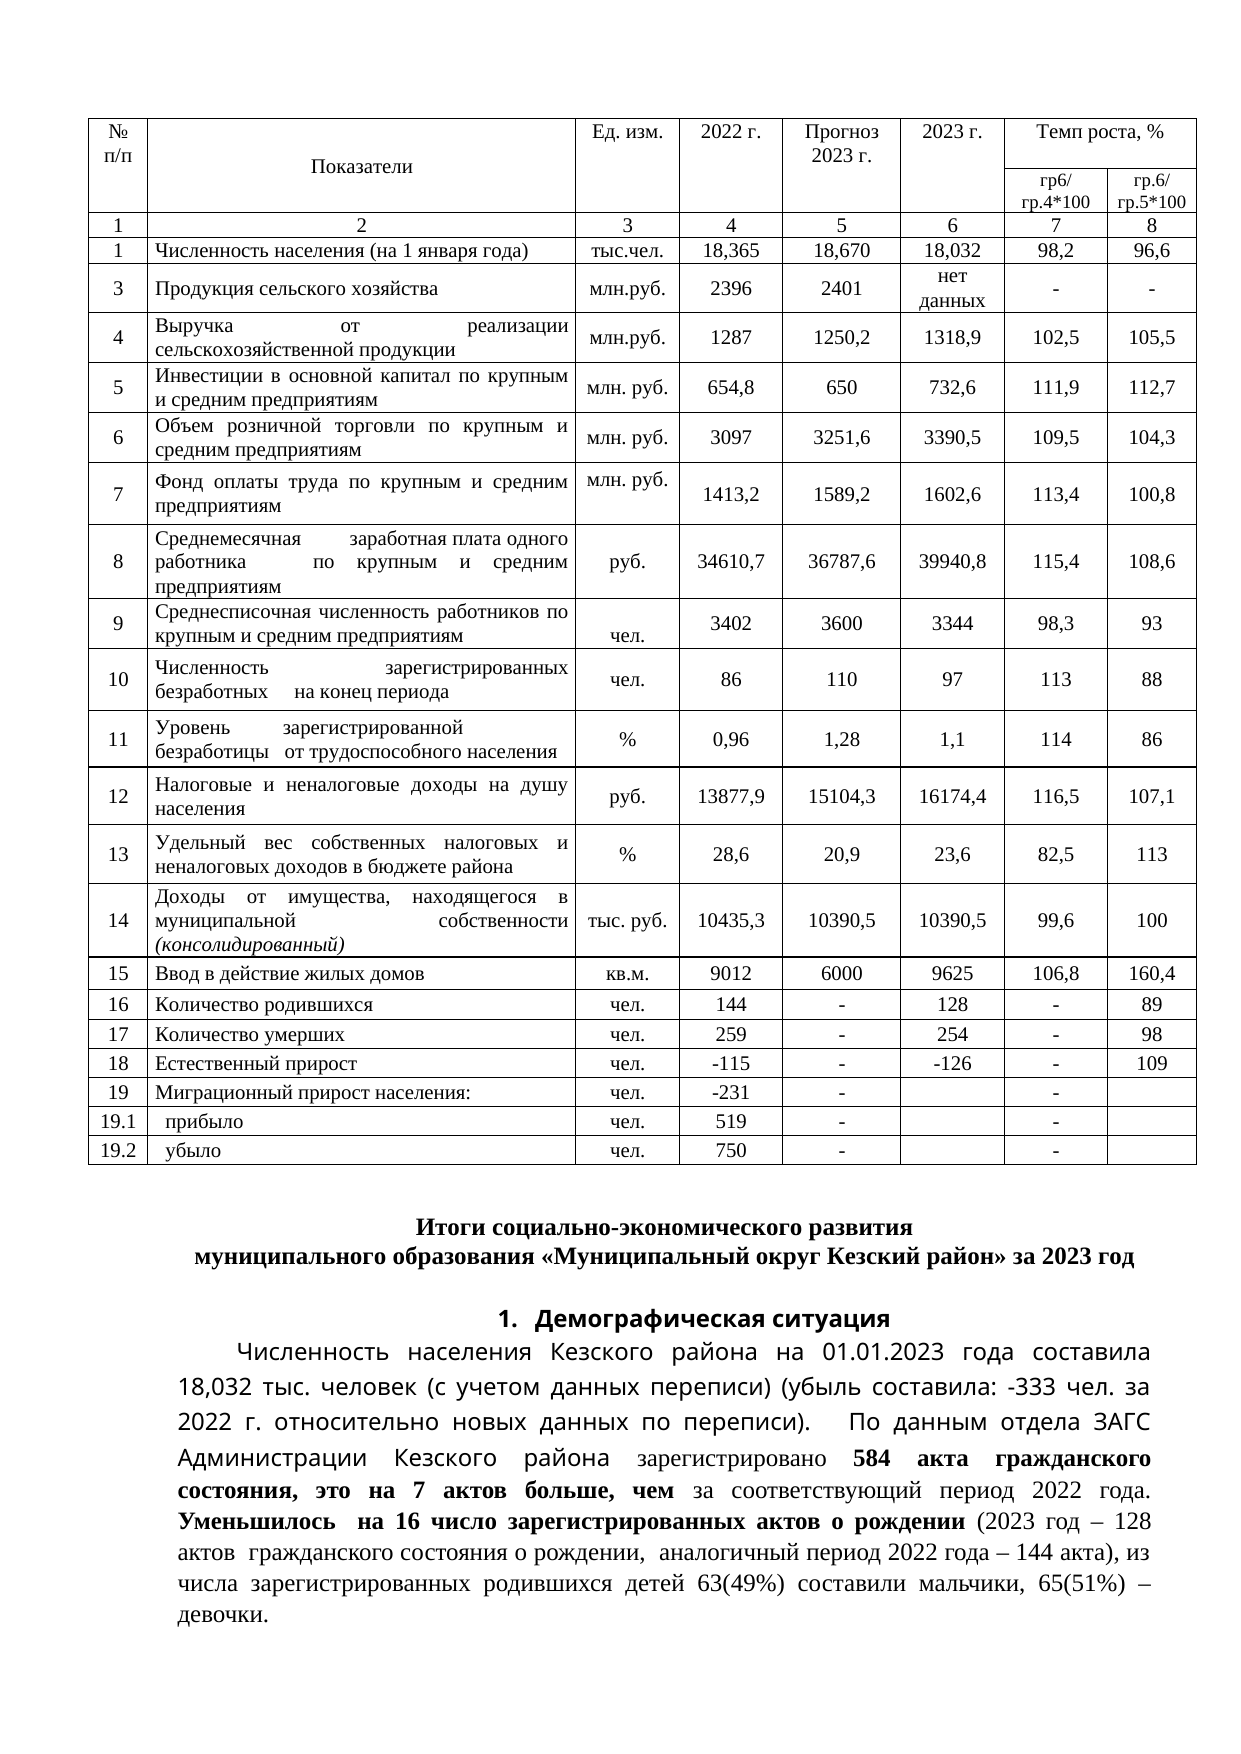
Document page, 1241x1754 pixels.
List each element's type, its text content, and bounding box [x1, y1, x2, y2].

table_cell - [1108, 264, 1196, 312]
table_cell 1602,6 [901, 463, 1004, 524]
table_cell чел. [576, 1020, 679, 1048]
table_cell чел. [576, 990, 679, 1018]
text Итоги социально-экономического развития [177, 1212, 1152, 1241]
table_cell 115,4 [1005, 525, 1107, 598]
table_cell 3097 [680, 413, 782, 462]
table_cell 19.2 [89, 1136, 147, 1164]
table_cell 8 [1108, 213, 1196, 237]
table_cell 1,28 [783, 711, 900, 766]
table_cell 13 [89, 825, 147, 883]
table_cell 3402 [680, 599, 782, 648]
table_cell нет данных [901, 264, 1004, 312]
table_cell 160,4 [1108, 958, 1196, 989]
table_cell 104,3 [1108, 413, 1196, 462]
table_cell 2401 [783, 264, 900, 312]
table_cell 259 [680, 1020, 782, 1048]
table_cell 20,9 [783, 825, 900, 883]
table_cell 144 [680, 990, 782, 1018]
table_cell 96,6 [1108, 238, 1196, 262]
table_cell руб. [576, 525, 679, 598]
table_cell - [1005, 1020, 1107, 1048]
text Численность населения Кезского района на 01.01.2023 года составила 18,032 тыс. человек (с учетом данных переписи) (убыль составила: -333 чел. за 2022 г. относительно новых данных по переписи). По данным отдела ЗАГС Администрации Кезского района зарегистрировано 584 акта гражданского состояния, это на 7 актов больше, чем за соответствующий период 2022 года. Уменьшилось на 16 число зарегистрированных актов о рождении (2023 год – 128 актов гражданского состояния о рождении, аналогичный период 2022 года – 144 акта), из числа зарегистрированных родившихся детей 63(49%) составили мальчики, 65(51%) – девочки. [177, 1335, 1152, 1628]
table_cell 19.1 [89, 1107, 147, 1135]
table_cell 128 [901, 990, 1004, 1018]
table_cell Объем розничной торговли по крупным и средним предприятиям [148, 413, 575, 462]
table_cell 9 [89, 599, 147, 648]
table_cell 109,5 [1005, 413, 1107, 462]
table_cell 1589,2 [783, 463, 900, 524]
table_cell Среднемесячная заработная плата одного работника по крупным и средним предприятиям [148, 525, 575, 598]
table_cell 111,9 [1005, 363, 1107, 412]
table_cell - [783, 1136, 900, 1164]
table_cell 14 [89, 884, 147, 956]
table_cell млн.руб. [576, 264, 679, 312]
table_cell 100,8 [1108, 463, 1196, 524]
table_cell Численность населения (на 1 января года) [148, 238, 575, 262]
table_cell -115 [680, 1049, 782, 1077]
table_cell 106,8 [1005, 958, 1107, 989]
table_cell млн. руб. [576, 463, 679, 524]
table_cell 3251,6 [783, 413, 900, 462]
table_cell 86 [1108, 711, 1196, 766]
table_cell 11 [89, 711, 147, 766]
table_cell 10 [89, 649, 147, 710]
table_cell 109 [1108, 1049, 1196, 1077]
table_cell 10435,3 [680, 884, 782, 956]
table_cell тыс.чел. [576, 238, 679, 262]
table_cell 18,670 [783, 238, 900, 262]
table_cell гр.6/гр.5*100 [1108, 169, 1196, 212]
table_cell 100 [1108, 884, 1196, 956]
table_cell млн. руб. [576, 363, 679, 412]
table_cell чел. [576, 1078, 679, 1106]
table_cell чел. [576, 599, 679, 648]
table_header № п/п [89, 119, 147, 212]
table_cell чел. [576, 1049, 679, 1077]
table_cell - [783, 1078, 900, 1106]
table_cell 2 [148, 213, 575, 237]
table_cell 113 [1005, 649, 1107, 710]
table_cell 113 [1108, 825, 1196, 883]
table_cell [1108, 1078, 1196, 1106]
table_cell 1 [89, 213, 147, 237]
table_cell Доходы от имущества, находящегося в муниципальной собственности (консолидированный) [148, 884, 575, 956]
table_cell -126 [901, 1049, 1004, 1077]
table_cell Удельный вес собственных налоговых и неналоговых доходов в бюджете района [148, 825, 575, 883]
table_cell кв.м. [576, 958, 679, 989]
table_cell 5 [89, 363, 147, 412]
table_cell Инвестиции в основной капитал по крупным и средним предприятиям [148, 363, 575, 412]
table_cell 102,5 [1005, 313, 1107, 362]
table_header Показатели [148, 119, 575, 212]
table_cell 18,032 [901, 238, 1004, 262]
table_cell 97 [901, 649, 1004, 710]
table_cell 6 [89, 413, 147, 462]
table_cell 18,365 [680, 238, 782, 262]
table_cell 13877,9 [680, 768, 782, 824]
table_cell Численность зарегистрированных безработных на конец периода [148, 649, 575, 710]
table_cell - [783, 1020, 900, 1048]
table_cell % [576, 711, 679, 766]
table_cell Налоговые и неналоговые доходы на душу населения [148, 768, 575, 824]
table_cell 86 [680, 649, 782, 710]
table_cell убыло [148, 1136, 575, 1164]
table_cell [901, 1136, 1004, 1164]
table_cell - [1005, 1107, 1107, 1135]
table_cell [901, 1078, 1004, 1106]
table_cell 113,4 [1005, 463, 1107, 524]
table_cell 1287 [680, 313, 782, 362]
table_cell Количество родившихся [148, 990, 575, 1018]
table_cell 98,2 [1005, 238, 1107, 262]
table_cell 34610,7 [680, 525, 782, 598]
table_cell 36787,6 [783, 525, 900, 598]
table_cell руб. [576, 768, 679, 824]
table_cell 8 [89, 525, 147, 598]
table_cell чел. [576, 649, 679, 710]
table_cell - [1005, 1049, 1107, 1077]
table_cell 17 [89, 1020, 147, 1048]
table_cell 93 [1108, 599, 1196, 648]
table_cell Продукция сельского хозяйства [148, 264, 575, 312]
table_cell 1 [89, 238, 147, 262]
table_cell 650 [783, 363, 900, 412]
table_cell чел. [576, 1136, 679, 1164]
table_cell - [783, 990, 900, 1018]
table_cell - [1005, 1078, 1107, 1106]
table_cell 6000 [783, 958, 900, 989]
table_cell 28,6 [680, 825, 782, 883]
table_cell 3 [89, 264, 147, 312]
table_cell [1108, 1107, 1196, 1135]
table_header 2022 г. [680, 119, 782, 168]
table_cell 4 [89, 313, 147, 362]
table_cell 107,1 [1108, 768, 1196, 824]
table_cell Среднесписочная численность работников по крупным и средним предприятиям [148, 599, 575, 648]
table_cell чел. [576, 1107, 679, 1135]
table_cell 1250,2 [783, 313, 900, 362]
table_cell 18 [89, 1049, 147, 1077]
table_cell 105,5 [1108, 313, 1196, 362]
table_cell 110 [783, 649, 900, 710]
table_cell Ввод в действие жилых домов [148, 958, 575, 989]
table_header Темп роста, % [1005, 119, 1196, 168]
table_cell Выручка от реализации сельскохозяйственной продукции [148, 313, 575, 362]
table_cell 732,6 [901, 363, 1004, 412]
table_cell Естественный прирост [148, 1049, 575, 1077]
table_cell прибыло [148, 1107, 575, 1135]
table_cell 5 [783, 213, 900, 237]
table_cell 654,8 [680, 363, 782, 412]
table_cell 16 [89, 990, 147, 1018]
table_cell -231 [680, 1078, 782, 1106]
table_cell 7 [1005, 213, 1107, 237]
table_cell Уровень зарегистрированной безработицы от трудоспособного населения [148, 711, 575, 766]
table_cell 4 [680, 213, 782, 237]
table_cell 1318,9 [901, 313, 1004, 362]
table_cell 99,6 [1005, 884, 1107, 956]
table_cell Миграционный прирост населения: [148, 1078, 575, 1106]
table_cell 112,7 [1108, 363, 1196, 412]
table_cell 114 [1005, 711, 1107, 766]
table_cell 3344 [901, 599, 1004, 648]
table_cell Фонд оплаты труда по крупным и средним предприятиям [148, 463, 575, 524]
table_cell 1413,2 [680, 463, 782, 524]
table_cell 16174,4 [901, 768, 1004, 824]
table_cell 2396 [680, 264, 782, 312]
table_cell 15104,3 [783, 768, 900, 824]
table_cell 9012 [680, 958, 782, 989]
table_cell - [783, 1107, 900, 1135]
table_cell 108,6 [1108, 525, 1196, 598]
table_cell - [1005, 264, 1107, 312]
table_cell 10390,5 [901, 884, 1004, 956]
table_cell 12 [89, 768, 147, 824]
table_cell [1108, 1136, 1196, 1164]
table_cell 98,3 [1005, 599, 1107, 648]
table_cell 254 [901, 1020, 1004, 1048]
table_cell 88 [1108, 649, 1196, 710]
table_cell 82,5 [1005, 825, 1107, 883]
table_cell 3600 [783, 599, 900, 648]
list Демографическая ситуация [236, 1302, 1152, 1335]
table_cell 15 [89, 958, 147, 989]
table_cell 3390,5 [901, 413, 1004, 462]
table_cell [901, 1107, 1004, 1135]
table_cell тыс. руб. [576, 884, 679, 956]
table_cell 19 [89, 1078, 147, 1106]
table_cell Количество умерших [148, 1020, 575, 1048]
table_header Ед. изм. [576, 119, 679, 212]
table_cell 519 [680, 1107, 782, 1135]
table_cell 6 [901, 213, 1004, 237]
table_cell 3 [576, 213, 679, 237]
table_cell гр6/гр.4*100 [1005, 169, 1107, 212]
table_header 2023 г. [901, 119, 1004, 212]
table_cell 9625 [901, 958, 1004, 989]
table_cell [783, 168, 900, 212]
table_cell - [1005, 990, 1107, 1018]
table_cell 98 [1108, 1020, 1196, 1048]
table_header Прогноз 2023 г. [783, 119, 900, 168]
table_cell 116,5 [1005, 768, 1107, 824]
table_cell 7 [89, 463, 147, 524]
table_cell 0,96 [680, 711, 782, 766]
table_cell 1,1 [901, 711, 1004, 766]
table_cell % [576, 825, 679, 883]
table_cell 750 [680, 1136, 782, 1164]
table_cell - [783, 1049, 900, 1077]
table_cell 89 [1108, 990, 1196, 1018]
table_cell [680, 168, 782, 212]
table_cell 10390,5 [783, 884, 900, 956]
table_cell млн. руб. [576, 413, 679, 462]
table_cell - [1005, 1136, 1107, 1164]
text муниципального образования «Муниципальный округ Кезский район» за 2023 год [177, 1241, 1152, 1269]
table_cell млн.руб. [576, 313, 679, 362]
table_cell 39940,8 [901, 525, 1004, 598]
table_cell 23,6 [901, 825, 1004, 883]
